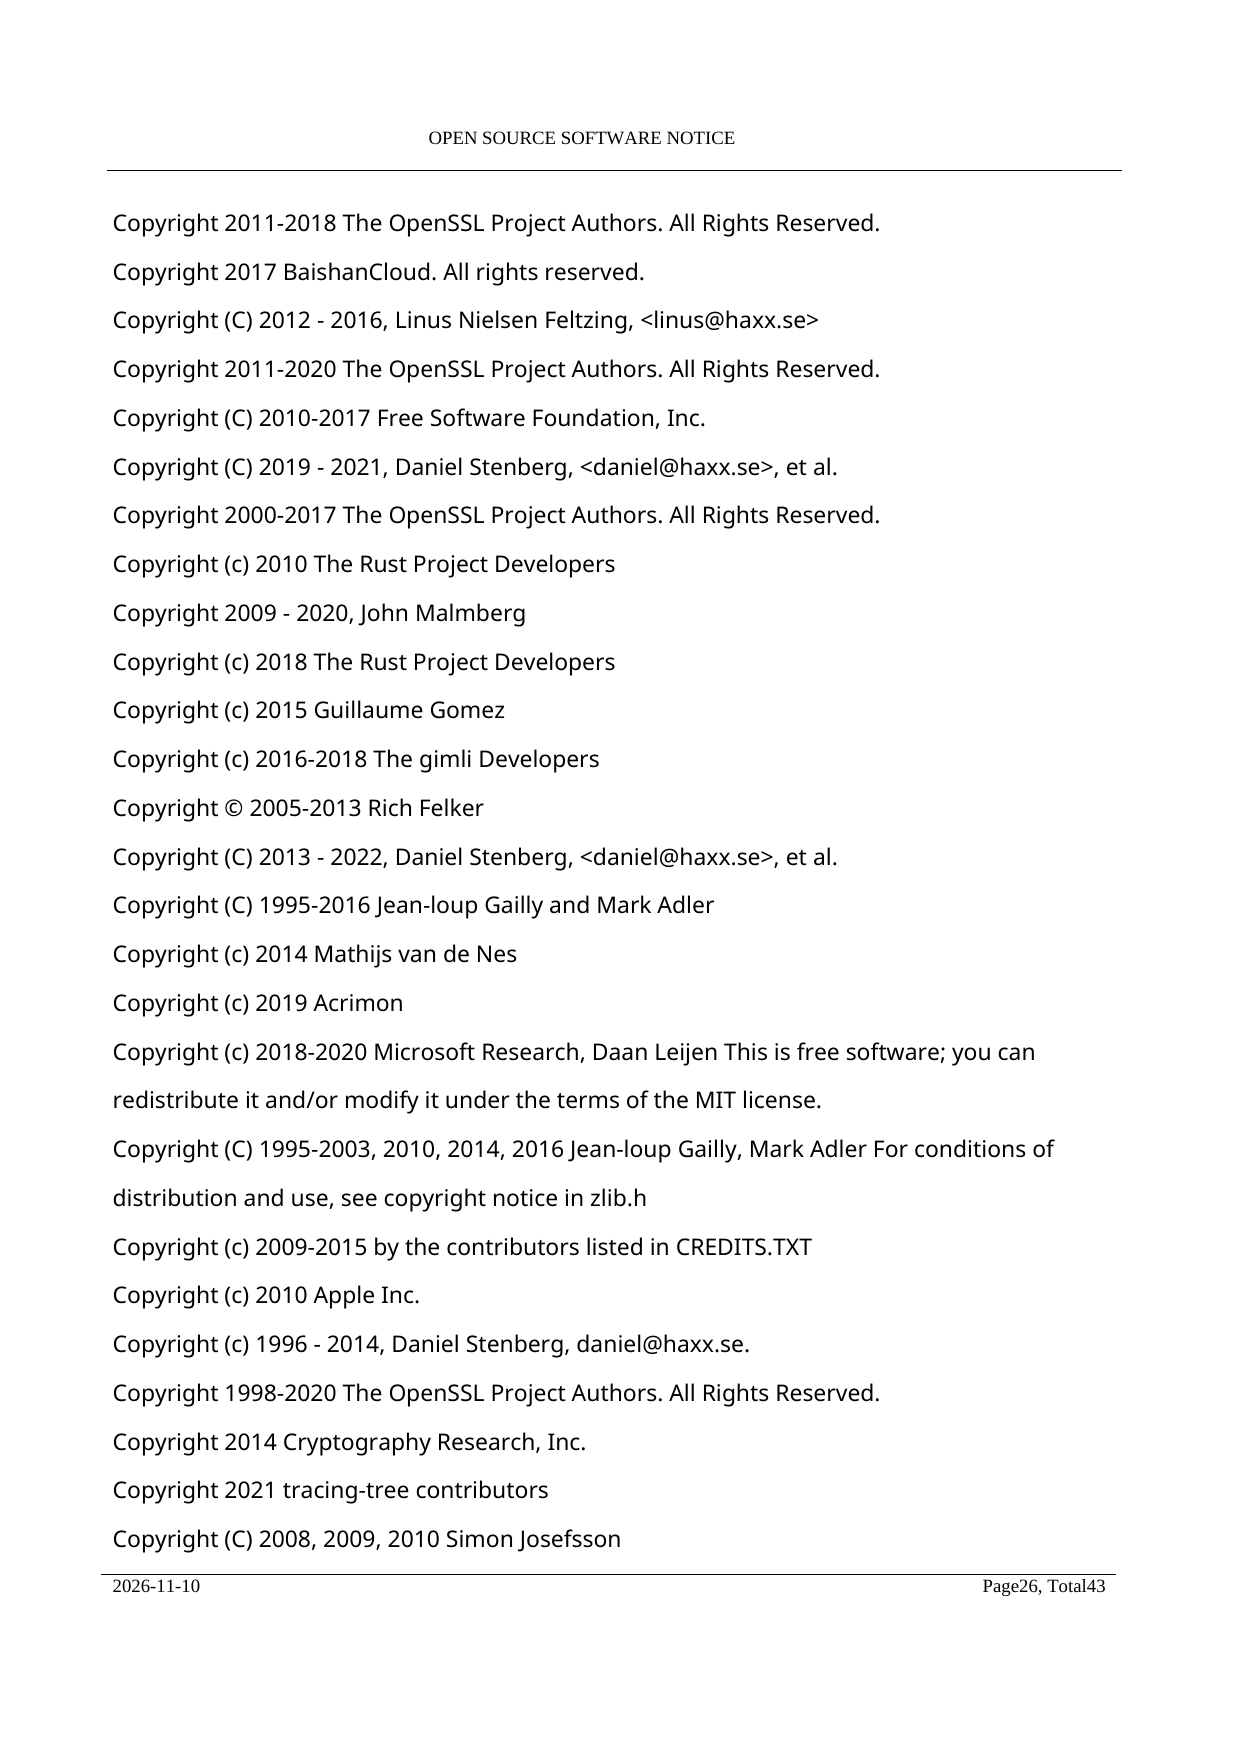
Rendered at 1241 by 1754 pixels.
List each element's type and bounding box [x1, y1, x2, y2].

text [112, 206, 1128, 1555]
